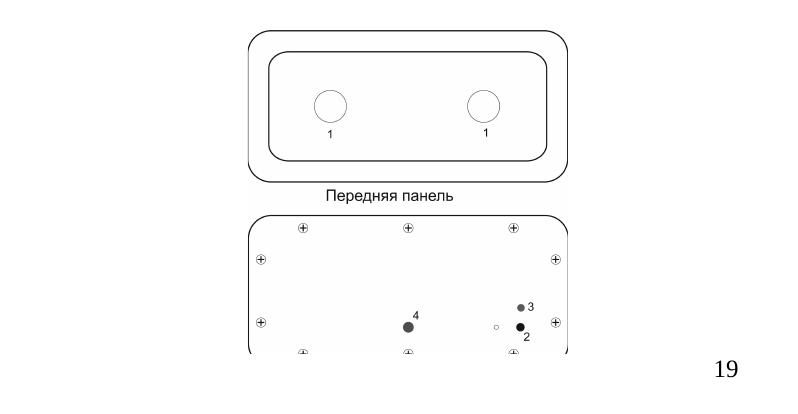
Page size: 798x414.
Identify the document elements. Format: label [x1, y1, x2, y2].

picture [247, 30, 568, 354]
